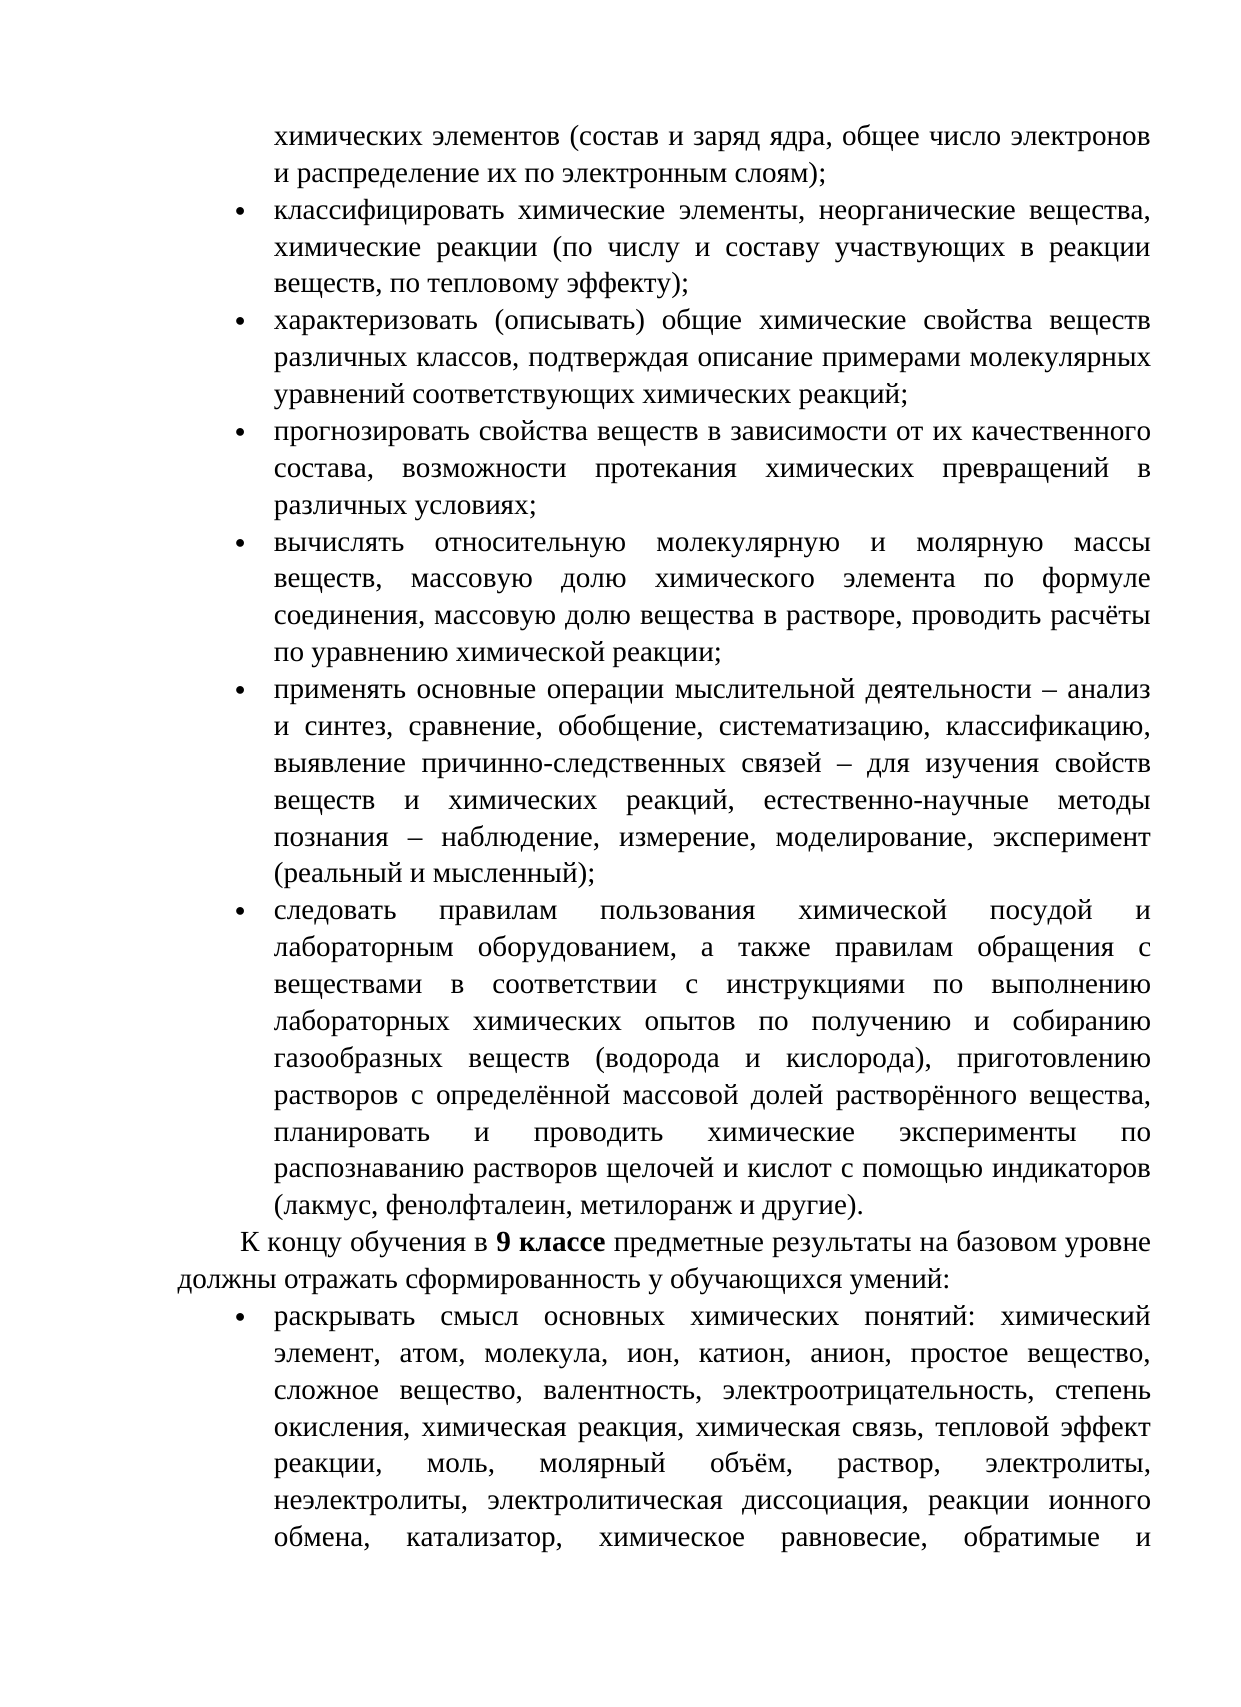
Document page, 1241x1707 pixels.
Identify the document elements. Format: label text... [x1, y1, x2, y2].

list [236, 1298, 1152, 1553]
list характеризовать (описывать) общие химические свойства веществ различных классов, подтверждая описание примерами молекулярных уравнений соответствующих химических реакций; [236, 302, 1152, 410]
list применять основные операции мыслительной деятельности – анализ и синтез, сравнение, обобщение, систематизацию, классификацию, выявление причинно-следственных связей – для изучения свойств веществ и химических реакций, естественно-научные методы познания – наблюдение, измерение, моделирование, эксперимент (реальный и мысленный); [236, 671, 1152, 889]
list классифицировать химические элементы, неорганические вещества, химические реакции (по числу и составу участвующих в реакции веществ, по тепловому эффекту); [236, 192, 1152, 299]
list вычислять относительную молекулярную и молярную массы веществ, массовую долю химического элемента по формуле соединения, массовую долю вещества в растворе, проводить расчёты по уравнению химической реакции; [236, 524, 1152, 668]
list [236, 118, 1152, 188]
list прогнозировать свойства веществ в зависимости от их качественного состава, возможности протекания химических превращений в различных условиях; [236, 413, 1152, 520]
list следовать правилам пользования химической посудой и лабораторным оборудованием, а также правилам обращения с веществами в соответствии с инструкциями по выполнению лабораторных химических опытов по получению и собиранию газообразных веществ (водорода и кислорода), приготовлению растворов с определённой массовой долей растворённого вещества, планировать и проводить химические эксперименты по распознаванию растворов щелочей и кислот с помощью индикаторов (лакмус, фенолфталеин, метилоранж и другие). [236, 892, 1152, 1221]
text К концу обучения в 9 классе предметные результаты на базовом уровне должны отражать сформированность у обучающихся умений: [177, 1224, 1152, 1295]
